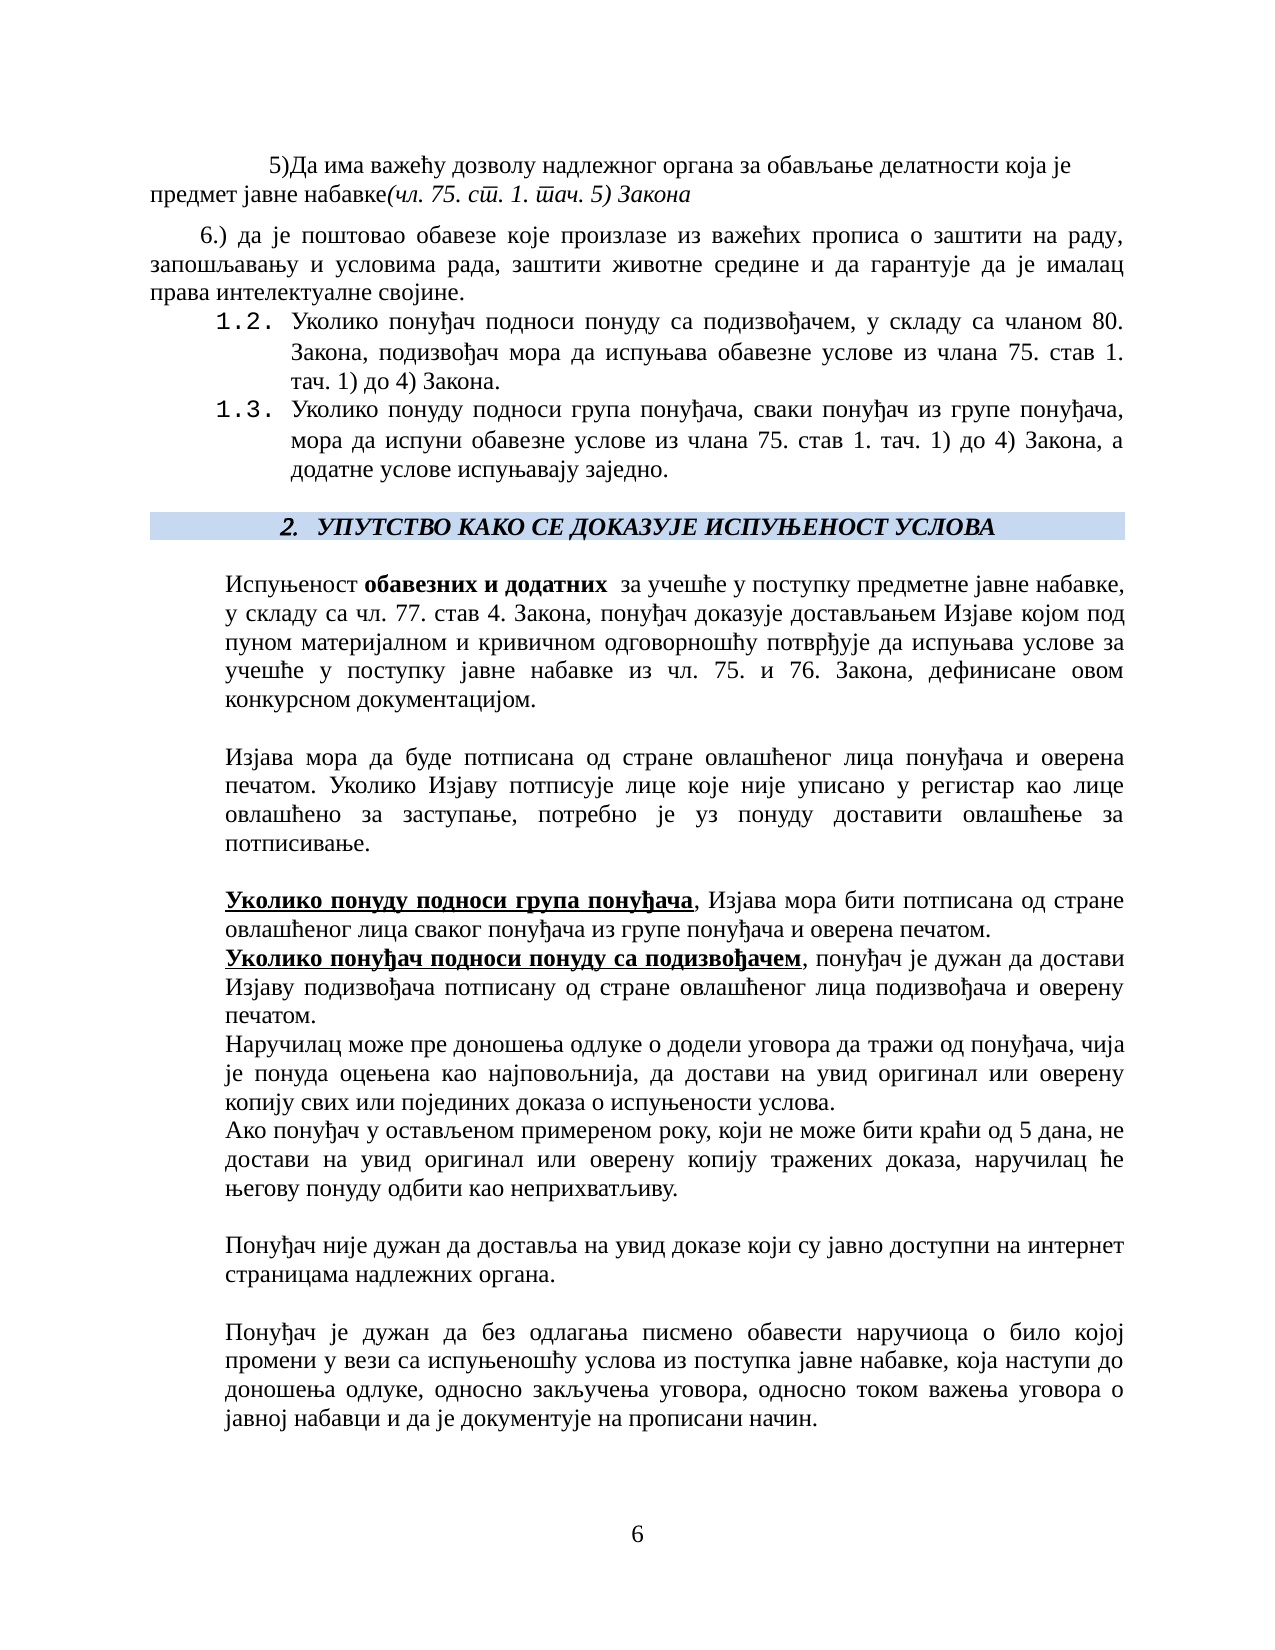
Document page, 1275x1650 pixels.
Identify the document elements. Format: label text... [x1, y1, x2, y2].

list Уколико понуду подноси група понуђача, сваки понуђач из групе понуђача, мора да испуни обавезне услове из члана 75. став 1. тач. 1) до 4) Закона, а додатне услове испуњавају заједно. [216, 394, 1125, 483]
list Уколико понуђач подноси понуду са подизвођачем, понуђач је дужан да достави Изјаву подизвођача потписану од стране овлашћеног лица подизвођача и оверену печатом. [225, 943, 1125, 1029]
list Ако понуђач у остављеном примереном року, који не може бити краћи од 5 дана, не достави на увид оригинал или оверену копију тражених доказа, наручилац ће његову понуду одбити као неприхватљиву. [225, 1115, 1125, 1202]
text 5)Да има важећу дозволу надлежног органа за обављање делатности која је предмет јавне набавке(чл. 75. ст. 1. тач. 5) Закона [150, 150, 1125, 207]
list Испуњеност обавезних и додатних за учешће у поступку предметне јавне набавке, у складу са чл. 77. став 4. Закона, понуђач доказује достављањем Изјаве којом под пуном материјалном и кривичном одговорношћу потврђује да испуњава услове за учешће у поступку јавне набавке из чл. 75. и 76. Закона, дефинисане овом конкурсном документацијом. [225, 569, 1125, 713]
text 6.) да је поштовао обавезе које произлазе из важећих прописа о заштити на раду, запошљавању и условима рада, заштити животне средине и да гарантује да је ималац права интелектуалне својине. [150, 220, 1125, 306]
list Уколико понуђач подноси понуду са подизвођачем, у складу са чланом 80. Закона, подизвођач мора да испуњава обавезне услове из члана 75. став 1. тач. 1) до 4) Закона. [216, 306, 1125, 394]
list УПУТСТВО КАКО СЕ ДОКАЗУЈЕ ИСПУЊЕНОСТ УСЛОВА [150, 512, 1125, 540]
list Уколико понуду подноси група понуђача, Изјава мора бити потписана од стране овлашћеног лица сваког понуђача из групе понуђача и оверена печатом. [225, 885, 1125, 943]
list Наручилац може пре доношења одлуке о додели уговора да тражи од понуђача, чија је понуда оцењена као најповољнија, да достави на увид оригинал или оверену копију свих или појединих доказа о испуњености услова. [225, 1029, 1125, 1115]
list Изјава мора да буде потписана од стране овлашћеног лица понуђача и оверена печатом. Уколико Изјаву потписује лице које није уписано у регистар као лице овлашћено за заступање, потребно је уз понуду доставити овлашћење за потписивањe. [225, 742, 1125, 857]
list Понуђач није дужан да доставља на увид доказе који су јавно доступни на интернет страницама надлежних органа. [225, 1230, 1125, 1288]
list Понуђач је дужан да без одлагања писмено обавести наручиоца о било којој промени у вези са испуњеношћу услова из поступка јавне набавке, која наступи до доношења одлуке, односно закључења уговора, односно током важења уговора о јавној набавци и да је документује на прописани начин. [225, 1317, 1125, 1432]
